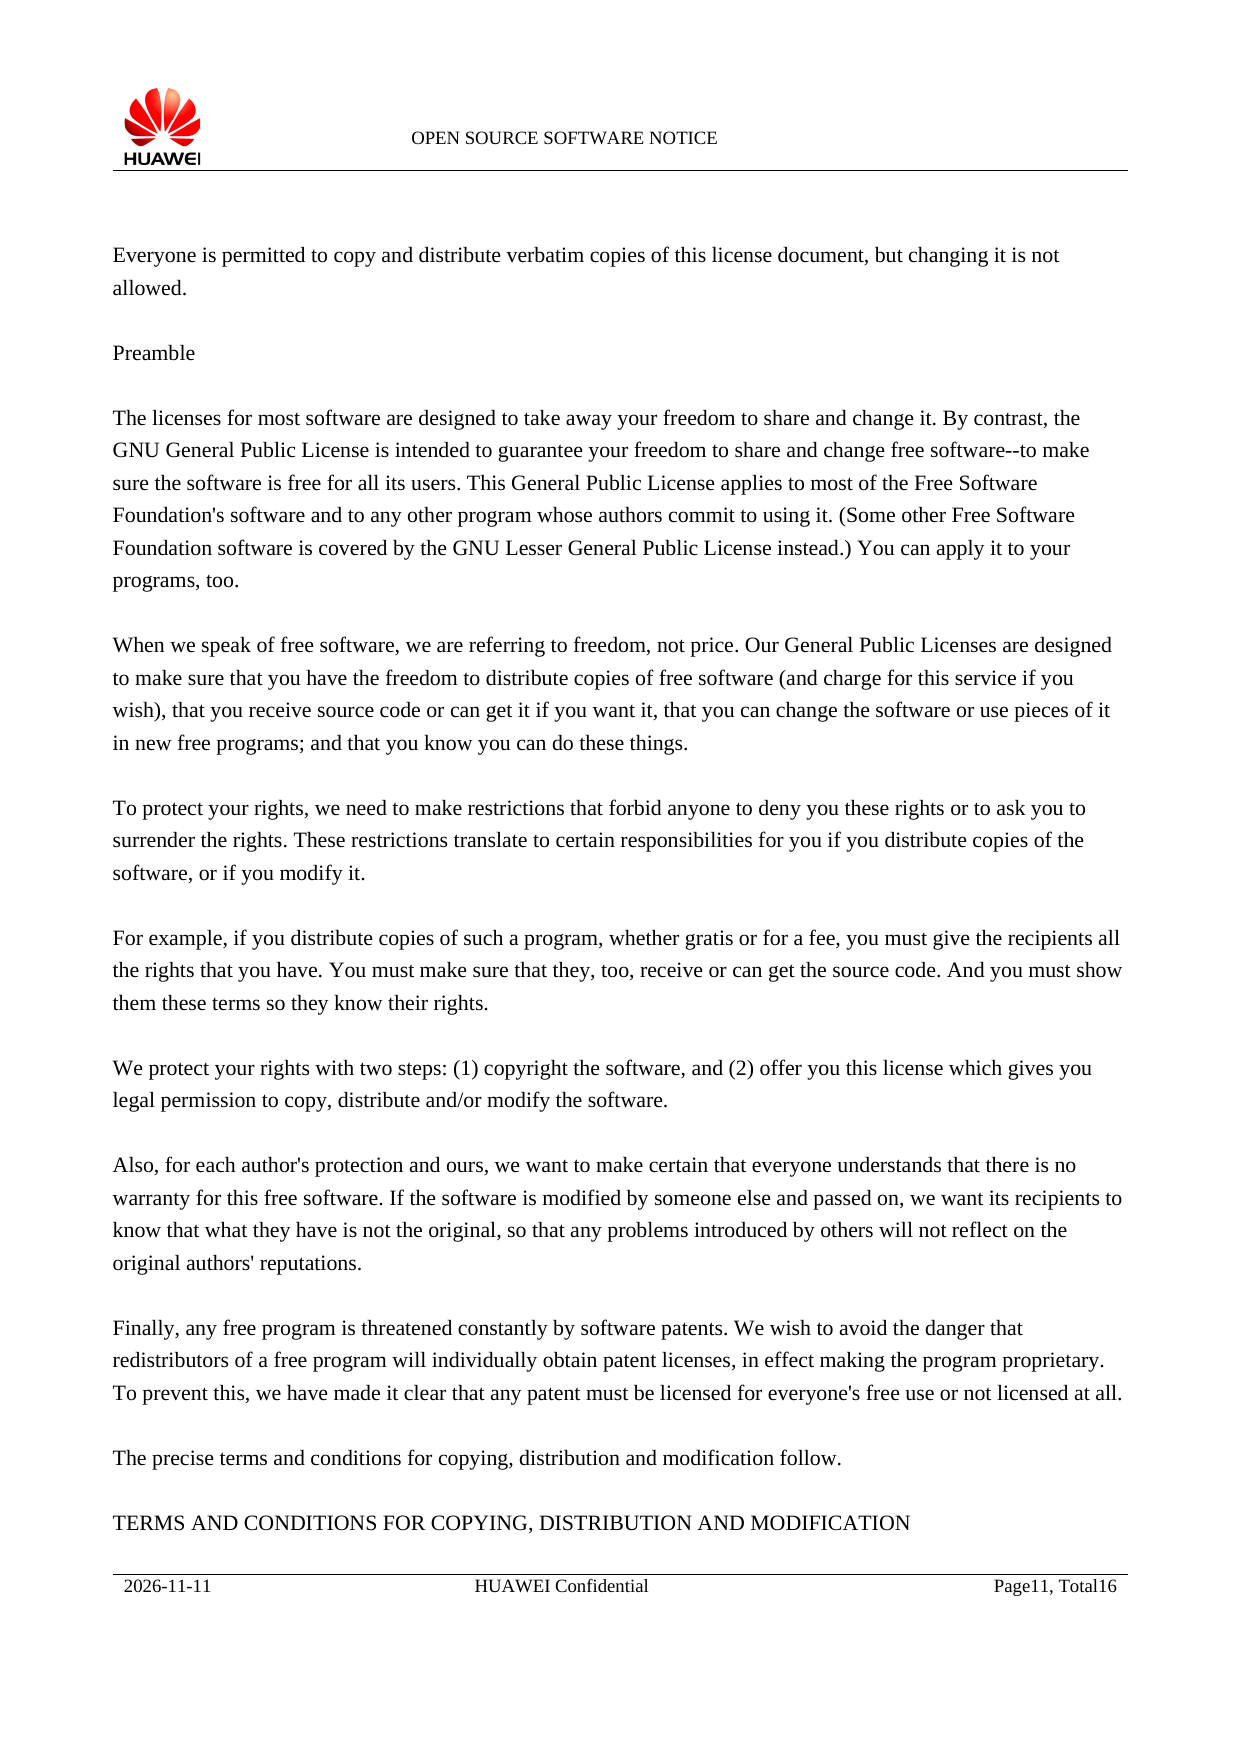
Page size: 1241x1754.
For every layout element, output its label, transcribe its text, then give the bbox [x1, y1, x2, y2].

picture [124, 88, 201, 165]
